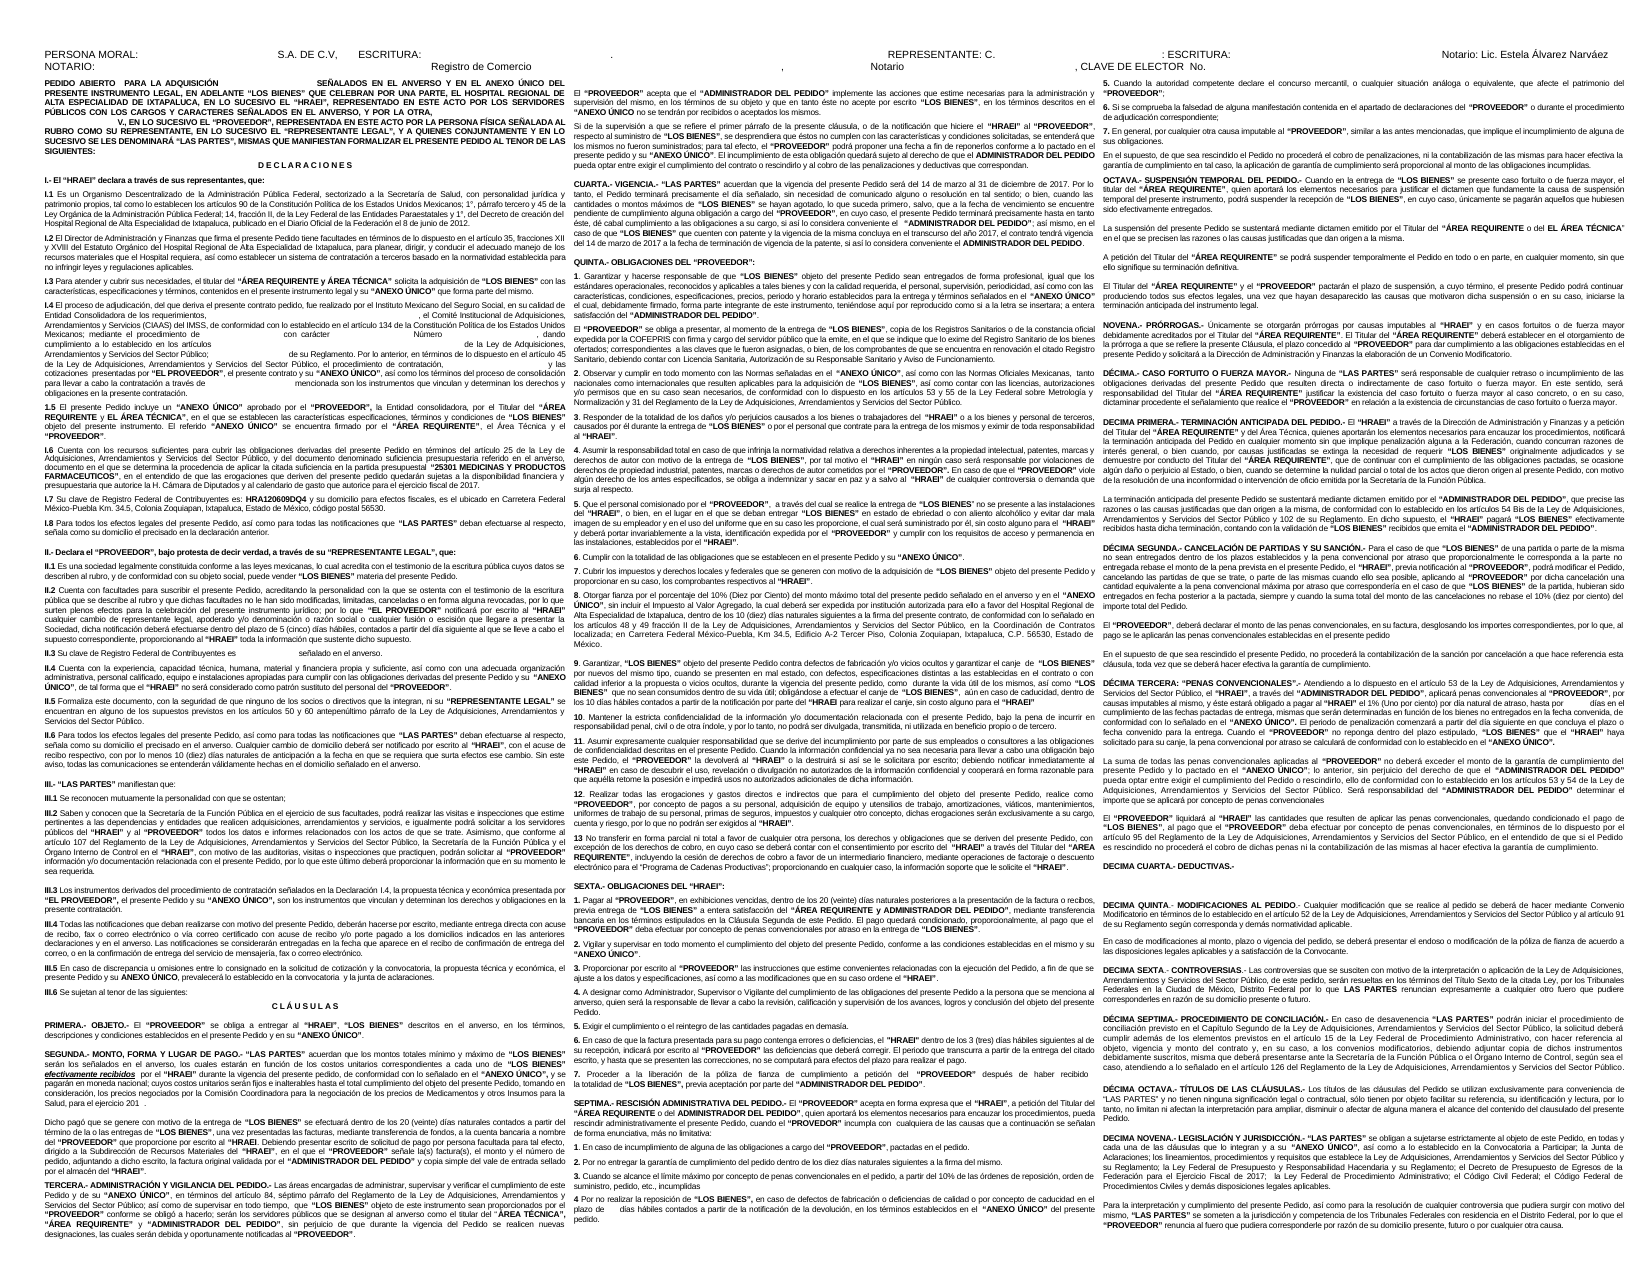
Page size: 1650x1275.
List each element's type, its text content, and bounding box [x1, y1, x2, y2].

text 7. En general, por cualquier otra causa imputable al “PROVEEDOR”, similar a las antes mencionadas, que implique el incumplimiento de alguna de sus obligaciones. [1103, 127, 1624, 146]
text 5. Cuando la autoridad competente declare el concurso mercantil, o cualquier situación análoga o equivalente, que afecte el patrimonio del “PROVEEDOR”; [1103, 78, 1624, 98]
text 2. Vigilar y supervisar en todo momento el cumplimiento del objeto del presente Pedido, conforme a las condiciones establecidas en el mismo y su “ANEXO ÚNICO”. [573, 939, 1095, 959]
